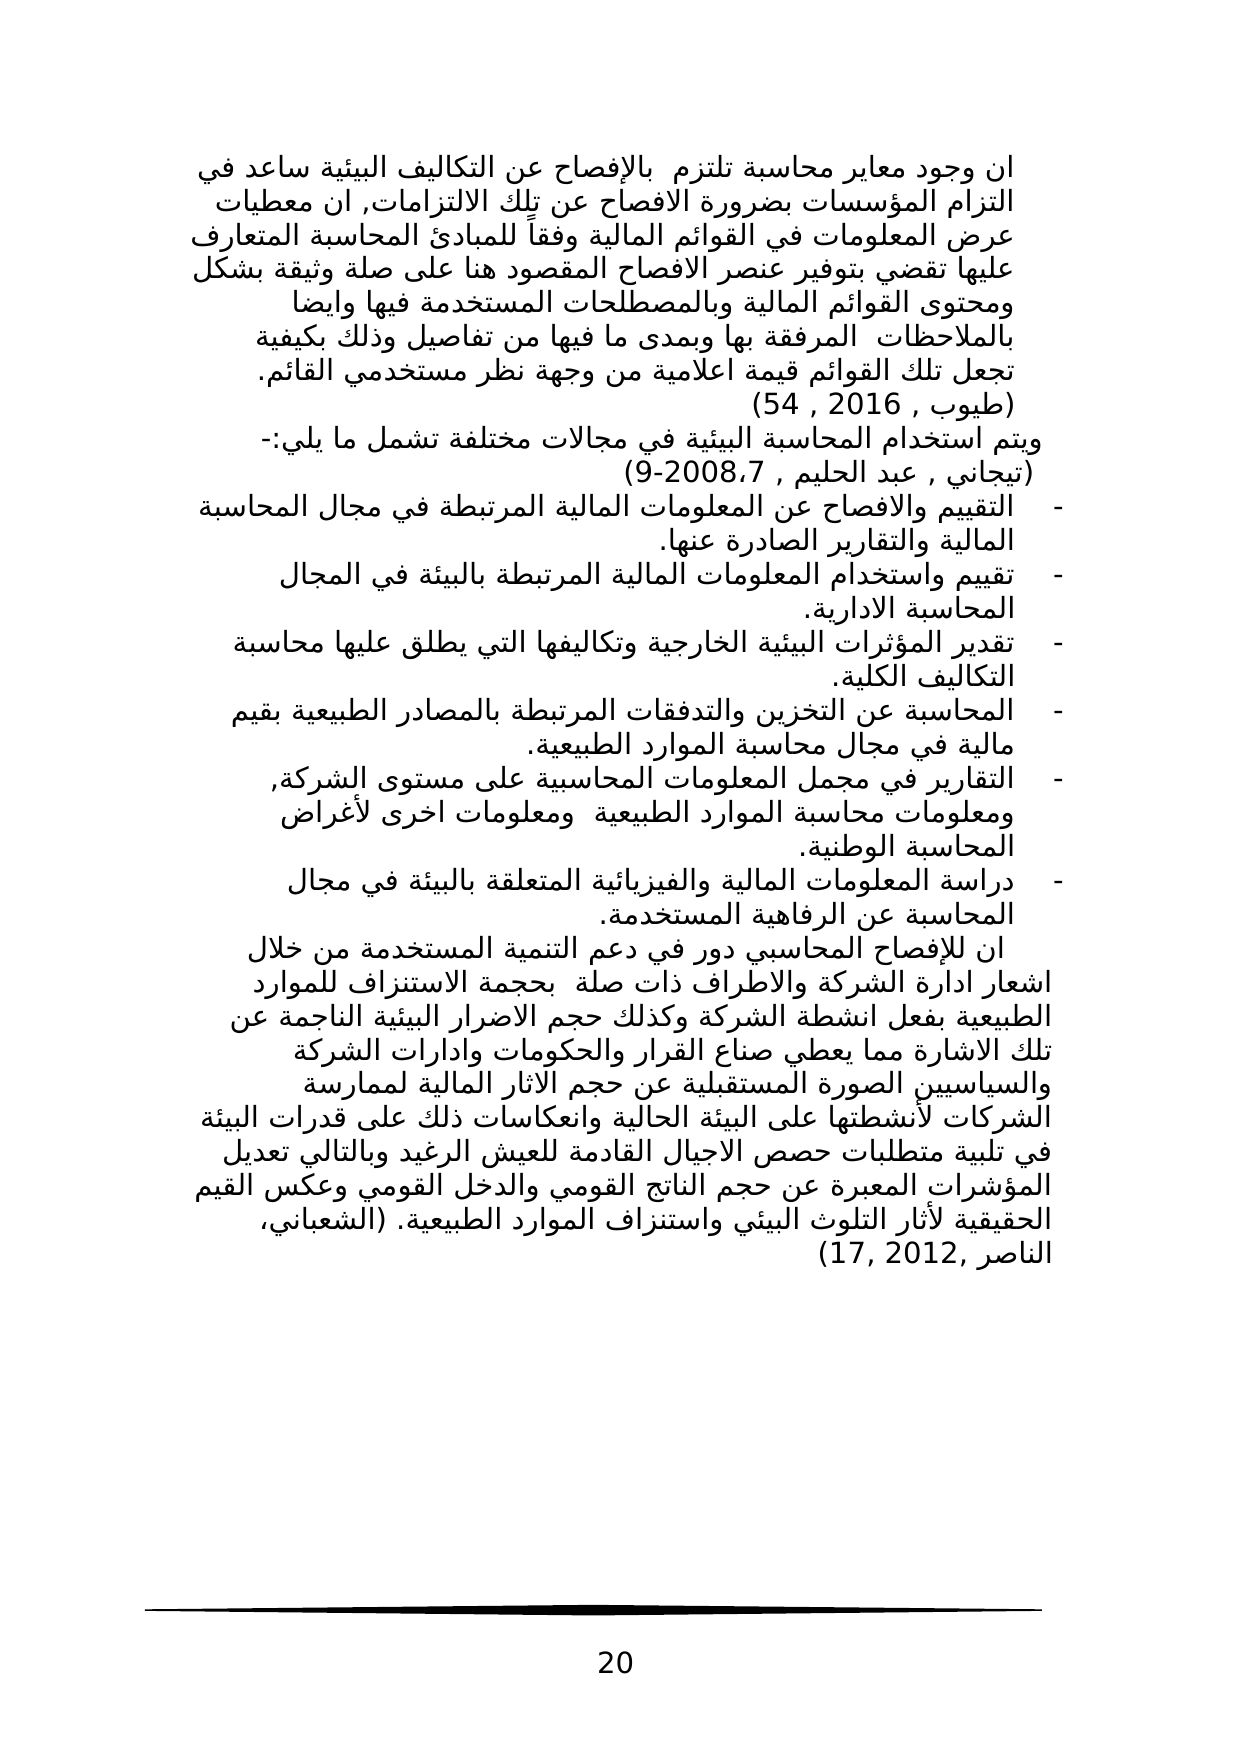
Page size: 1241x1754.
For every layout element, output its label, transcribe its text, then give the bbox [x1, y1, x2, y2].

list دراسة المعلومات المالية والفيزيائية المتعلقة بالبيئة في مجال المحاسبة عن الرفاهية المستخدمة. [187, 863, 1053, 931]
text ان وجود معاير محاسبة تلتزم بالإفصاح عن التكاليف البيئية ساعد في التزام المؤسسات بضرورة الافصاح عن تلك الالتزامات, ان معطيات عرض المعلومات في القوائم المالية وفقاً للمبادئ المحاسبة المتعارف عليها تقضي بتوفير عنصر الافصاح المقصود هنا على صلة وثيقة بشكل ومحتوى القوائم المالية وبالمصطلحات المستخدمة فيها وايضا بالملاحظات المرفقة بها وبمدى ما فيها من تفاصيل وذلك بكيفية تجعل تلك القوائم قيمة اعلامية من وجهة نظر مستخدمي القائم. (طيوب , 2016 , 54) [187, 150, 1016, 422]
list تقدير المؤثرات البيئية الخارجية وتكاليفها التي يطلق عليها محاسبة التكاليف الكلية. [187, 625, 1053, 693]
list تقييم واستخدام المعلومات المالية المرتبطة بالبيئة في المجال المحاسبة الادارية. [187, 557, 1053, 625]
text ان للإفصاح المحاسبي دور في دعم التنمية المستخدمة من خلال اشعار ادارة الشركة والاطراف ذات صلة بحجمة الاستنزاف للموارد الطبيعية بفعل انشطة الشركة وكذلك حجم الاضرار البيئية الناجمة عن تلك الاشارة مما يعطي صناع القرار والحكومات وادارات الشركة والسياسيين الصورة المستقبلية عن حجم الاثار المالية لممارسة الشركات لأنشطتها على البيئة الحالية وانعكاسات ذلك على قدرات البيئة في تلبية متطلبات حصص الاجيال القادمة للعيش الرغيد وبالتالي تعديل المؤشرات المعبرة عن حجم الناتج القومي والدخل القومي وعكس القيم الحقيقية لأثار التلوث البيئي واستنزاف الموارد الطبيعية. (الشعباني، الناصر ,2012 ,17) [187, 931, 1053, 1271]
list المحاسبة عن التخزين والتدفقات المرتبطة بالمصادر الطبيعية بقيم مالية في مجال محاسبة الموارد الطبيعية. [187, 693, 1053, 761]
text (تيجاني , عبد الحليم , 2008،7-9) [187, 456, 1044, 489]
text ويتم استخدام المحاسبة البيئية في مجالات مختلفة تشمل ما يلي:- [187, 422, 1044, 456]
list التقارير في مجمل المعلومات المحاسبية على مستوى الشركة, ومعلومات محاسبة الموارد الطبيعية ومعلومات اخرى لأغراض المحاسبة الوطنية. [187, 761, 1053, 863]
list التقييم والافصاح عن المعلومات المالية المرتبطة في مجال المحاسبة المالية والتقارير الصادرة عنها. [187, 489, 1053, 557]
